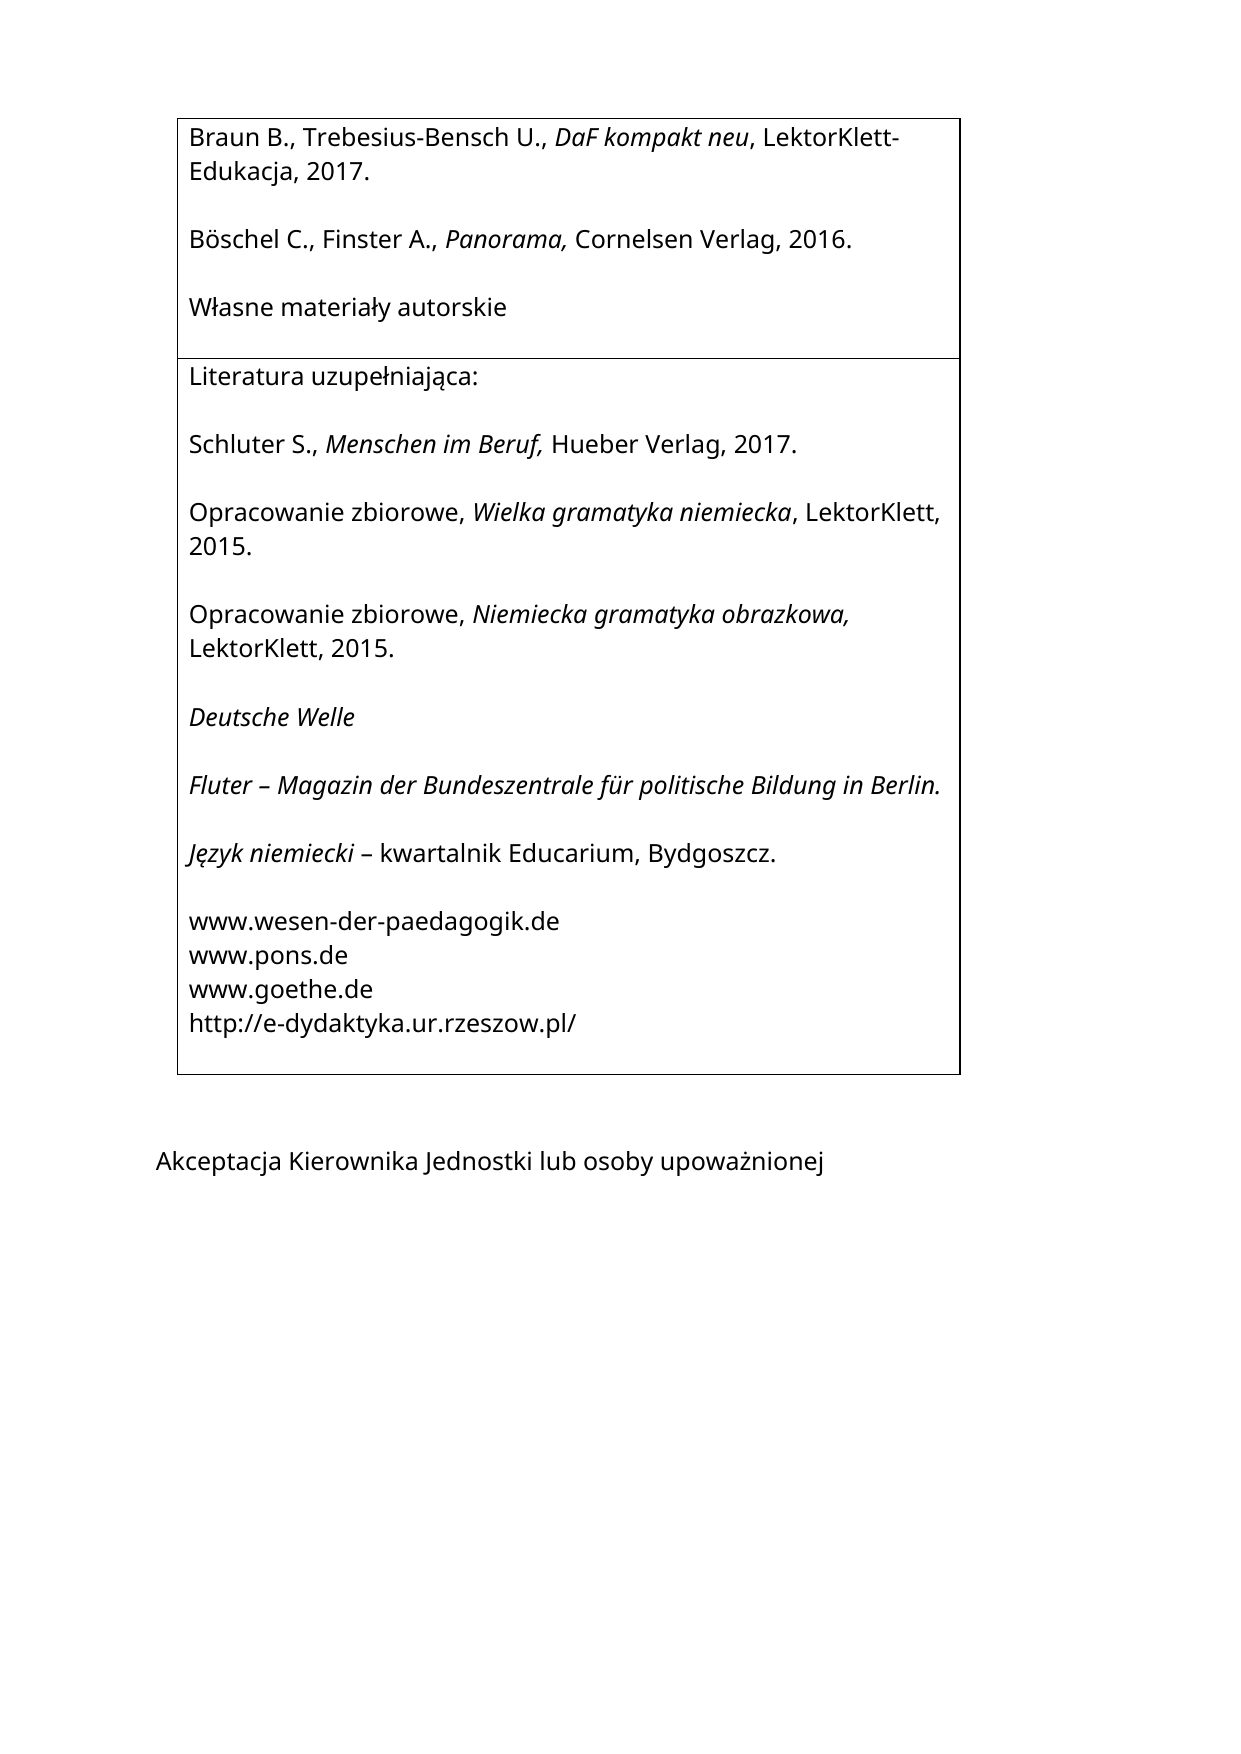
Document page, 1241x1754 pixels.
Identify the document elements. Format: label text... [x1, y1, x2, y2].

table_cell Literatura uzupełniająca: Schluter S., Menschen im Beruf, Hueber Verlag, 2017. Opracowanie zbiorowe, Wielka gramatyka niemiecka, LektorKlett, 2015. Opracowanie zbiorowe, Niemiecka gramatyka obrazkowa, LektorKlett, 2015. Deutsche Welle Fluter – Magazin der Bundeszentrale für politische Bildung in Berlin. Język niemiecki – kwartalnik Educarium, Bydgoszcz. www.wesen-der-paedagogik.de www.pons.de www.goethe.de http://e-dydaktyka.ur.rzeszow.pl/ [178, 359, 959, 1074]
text Akceptacja Kierownika Jednostki lub osoby upoważnionej [156, 1143, 1122, 1177]
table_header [178, 119, 959, 358]
